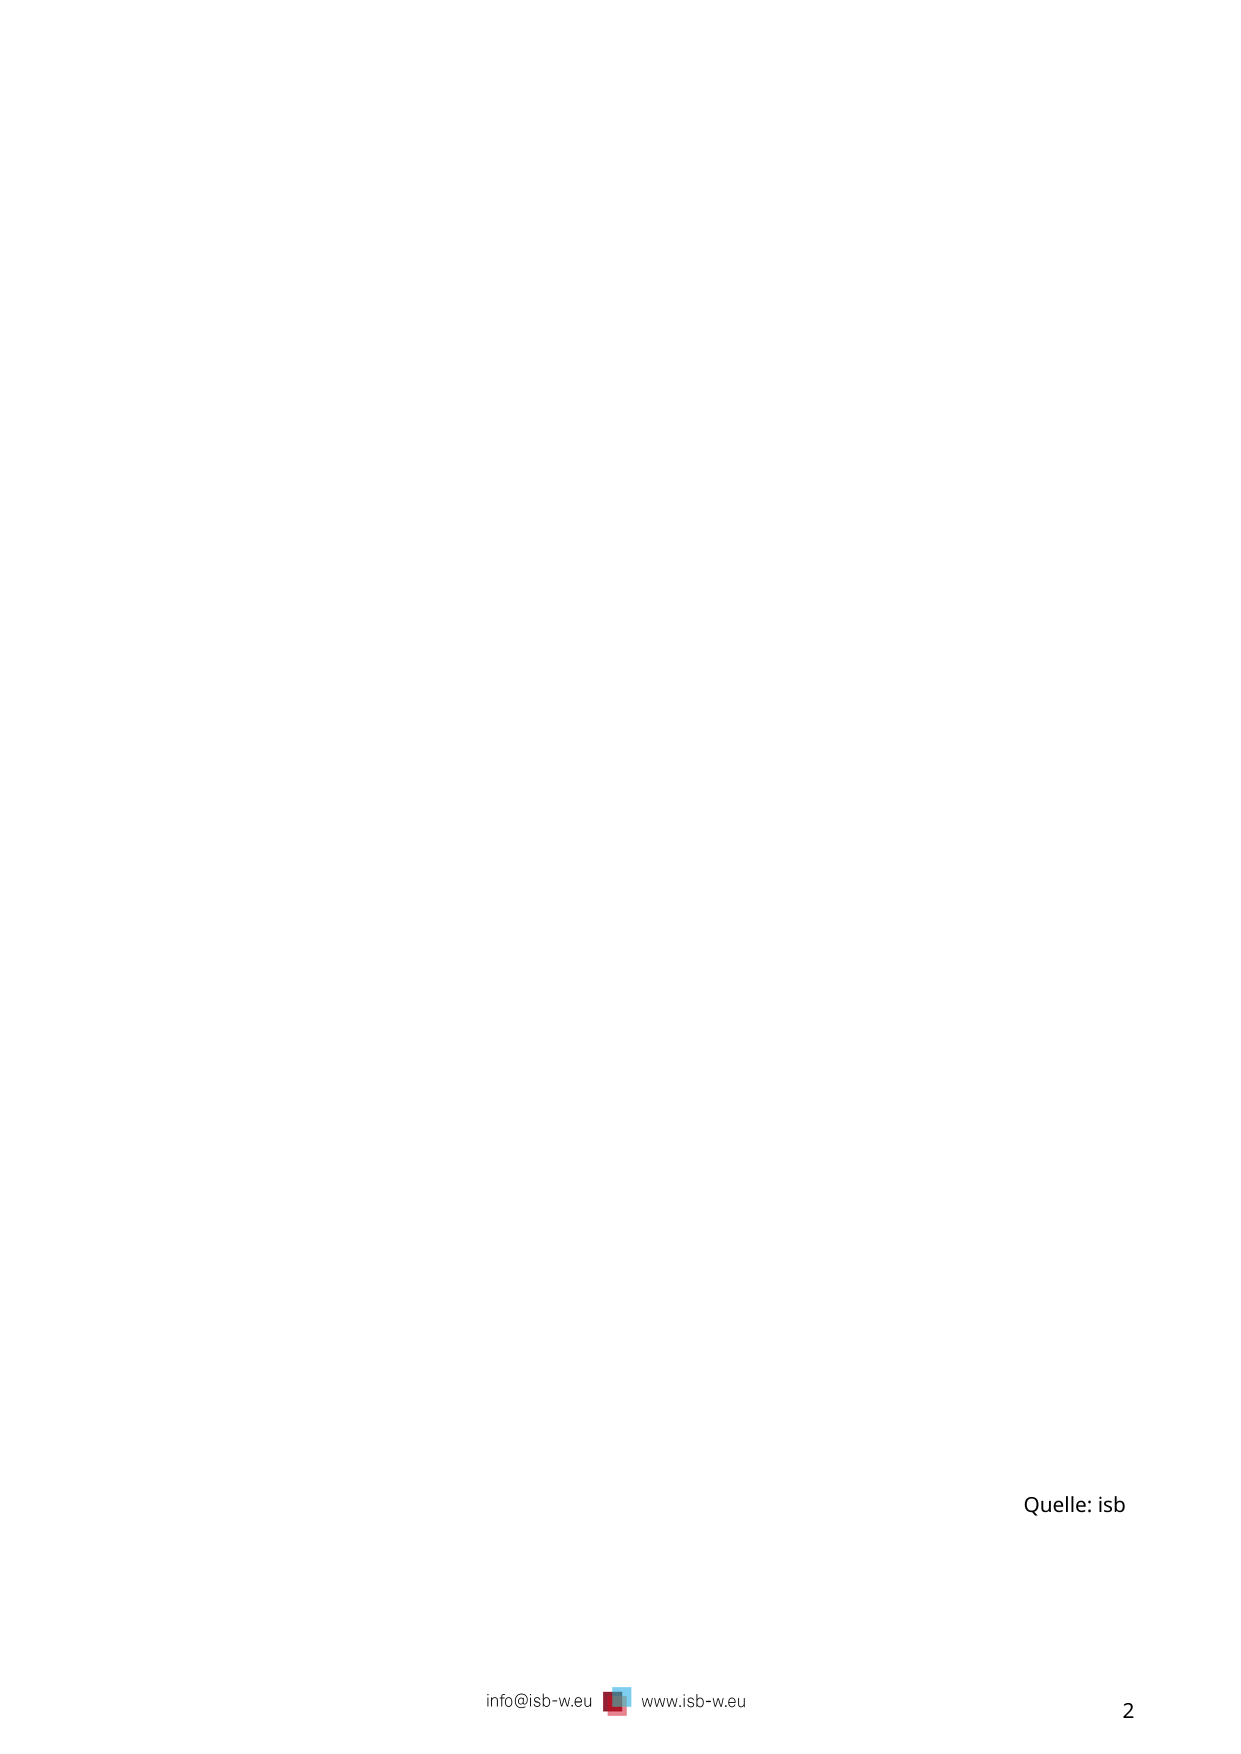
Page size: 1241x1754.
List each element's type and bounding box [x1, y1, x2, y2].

picture [483, 1678, 749, 1724]
